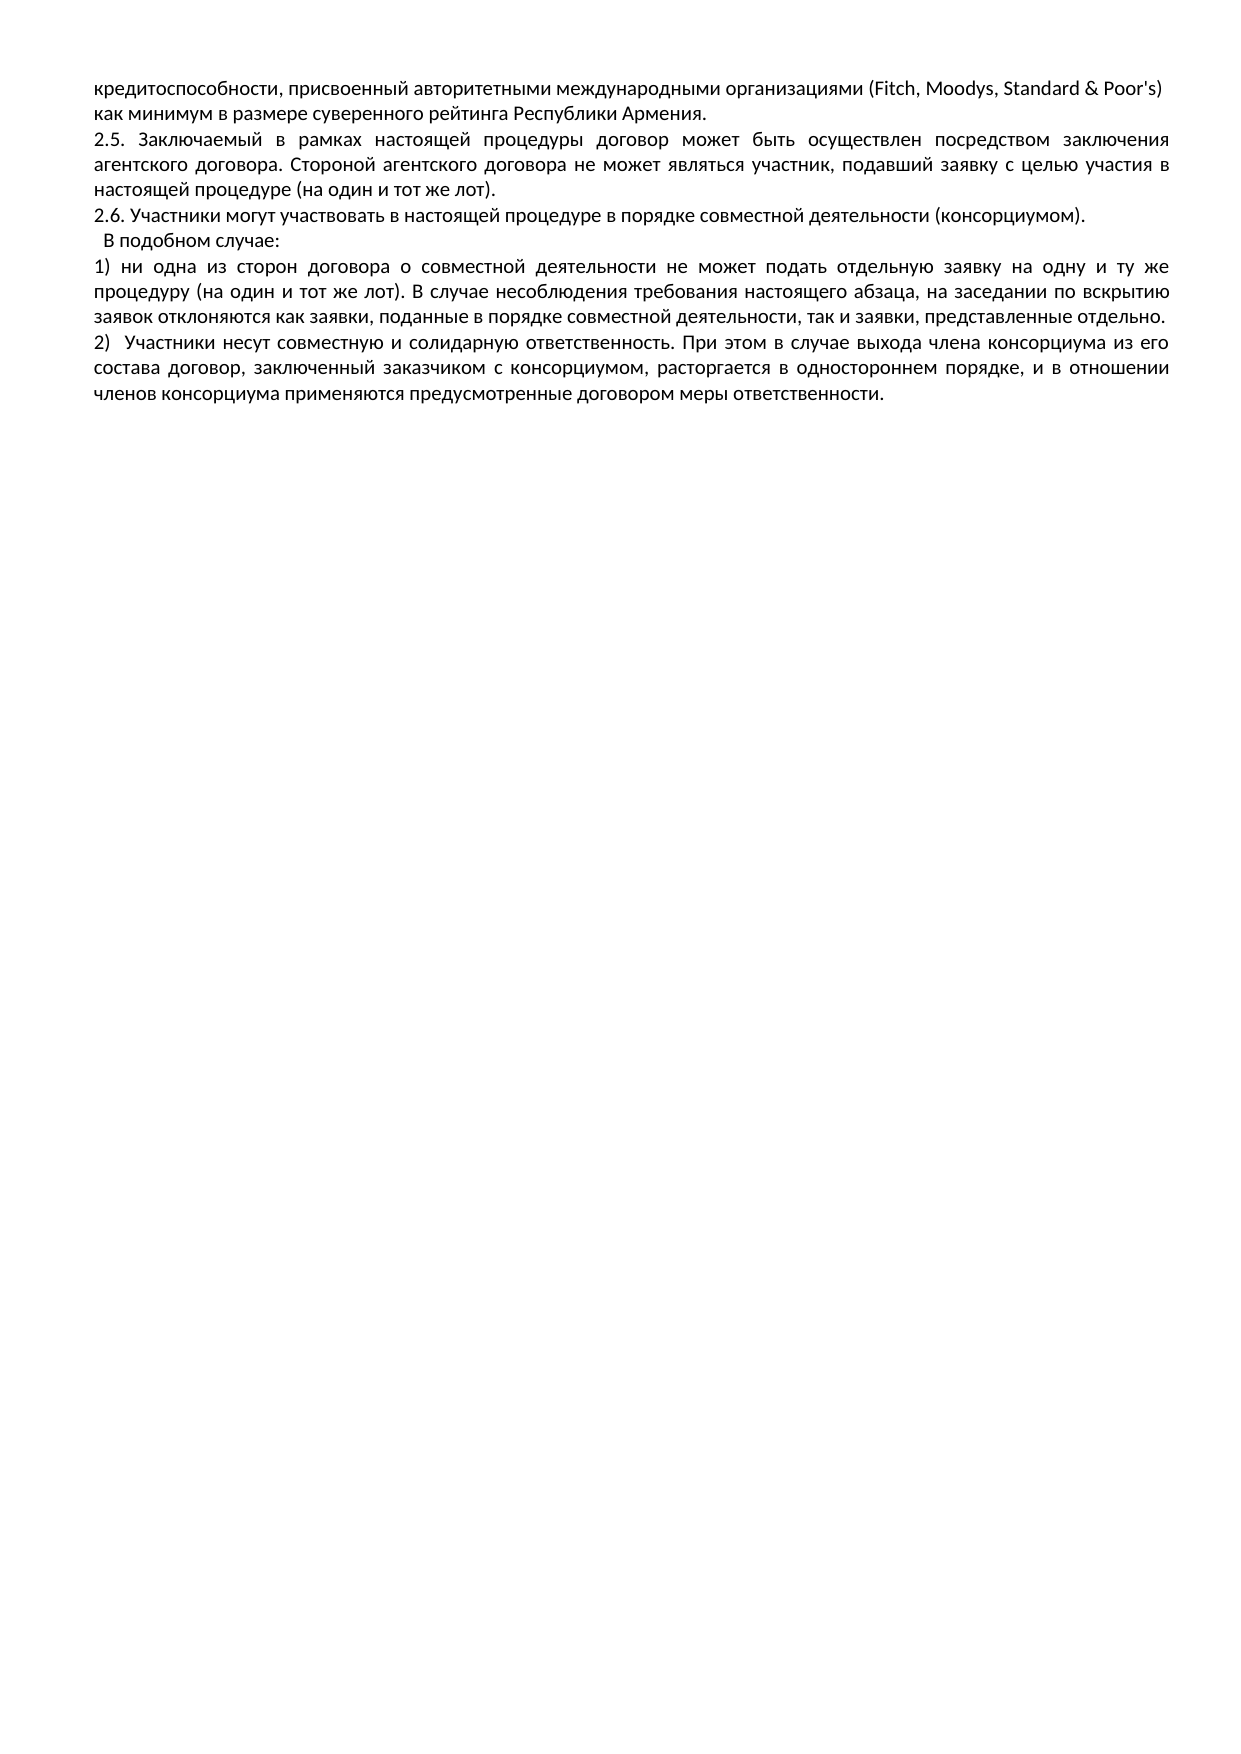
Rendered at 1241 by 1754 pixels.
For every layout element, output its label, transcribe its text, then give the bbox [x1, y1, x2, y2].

text 2.6. Участники могут участвовать в настоящей процедуре в порядке совместной деятельности (консорциумом). [94, 202, 1171, 227]
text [94, 75, 1171, 126]
text 2) Участники несут совместную и солидарную ответственность. При этом в случае выхода члена консорциума из его состава договор, заключенный заказчиком с консорциумом, расторгается в одностороннем порядке, и в отношении членов консорциума применяются предусмотренные договором меры ответственности. [94, 329, 1171, 405]
text 1) ни одна из сторон договора о совместной деятельности не может подать отдельную заявку на одну и ту же процедуру (на один и тот же лот). В случае несоблюдения требования настоящего абзаца, на заседании по вскрытию заявок отклоняются как заявки, поданные в порядке совместной деятельности, так и заявки, представленные отдельно. [94, 253, 1171, 329]
text В подобном случае: [94, 227, 1171, 253]
text 2.5. Заключаемый в рамках настоящей процедуры договор может быть осуществлен посредством заключения агентского договора. Стороной агентского договора не может являться участник, подавший заявку с целью участия в настоящей процедуре (на один и тот же лот). [94, 126, 1171, 202]
